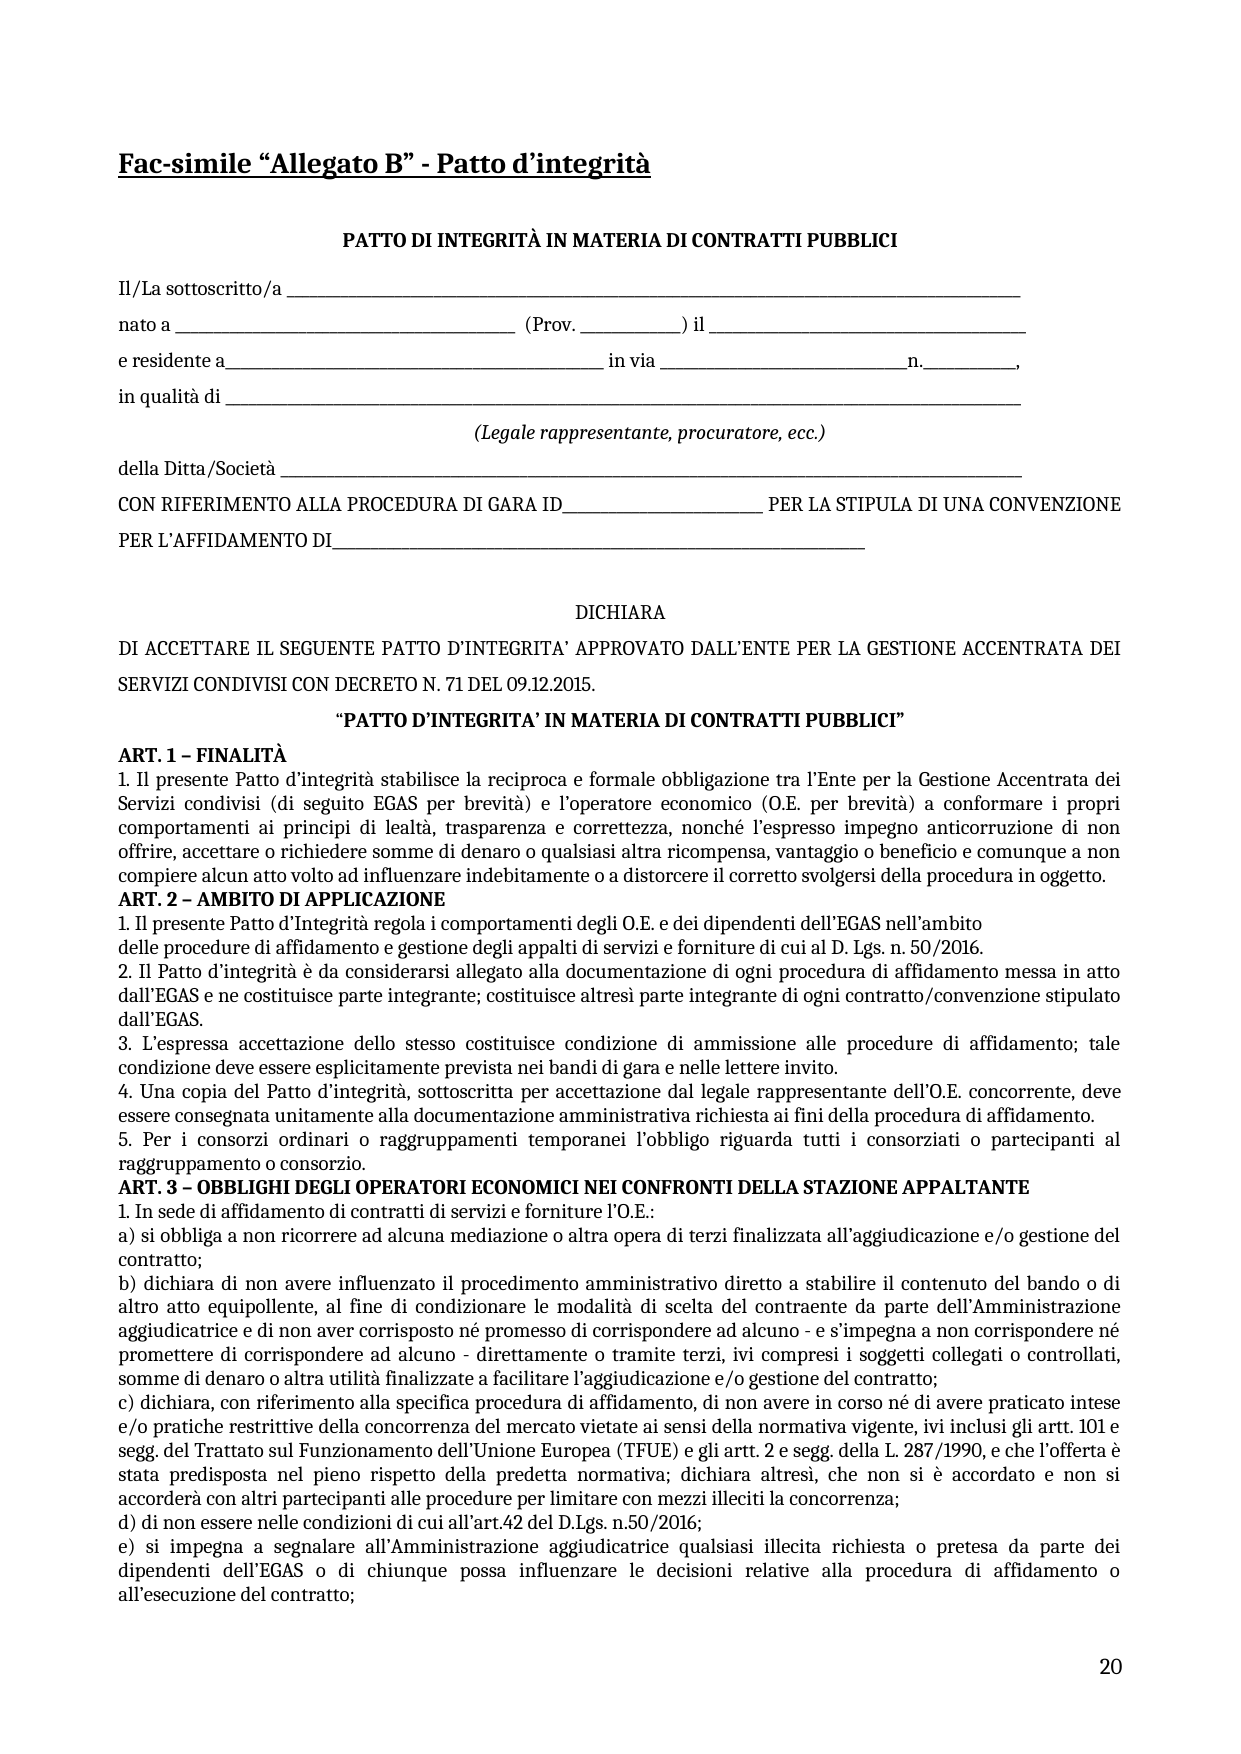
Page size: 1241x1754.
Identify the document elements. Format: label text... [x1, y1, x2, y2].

text e residente a_________________________________________________ in via ________________________________n.____________, [118, 349, 1122, 373]
text b) dichiara di non avere influenzato il procedimento amministrativo diretto a stabilire il contenuto del bando o di altro atto equipollente, al fine di condizionare le modalità di scelta del contraente da parte dell’Amministrazione aggiudicatrice e di non aver corrisposto né promesso di corrispondere ad alcuno - e s’impegna a non corrispondere né promettere di corrispondere ad alcuno - direttamente o tramite terzi, ivi compresi i soggetti collegati o controllati, somme di denaro o altra utilità finalizzate a facilitare l’aggiudicazione e/o gestione del contratto; [118, 1271, 1122, 1391]
text 3. L’espressa accettazione dello stesso costituisce condizione di ammissione alle procedure di affidamento; tale condizione deve essere esplicitamente prevista nei bandi di gara e nelle lettere invito. [118, 1032, 1122, 1079]
text della Ditta/Società ________________________________________________________________________________________________ [118, 457, 1122, 481]
text 1. In sede di affidamento di contratti di servizi e forniture l’O.E.: [118, 1199, 1122, 1223]
text delle procedure di affidamento e gestione degli appalti di servizi e forniture di cui al D. Lgs. n. 50/2016. [118, 936, 1122, 960]
text 1. Il presente Patto d’integrità stabilisce la reciproca e formale obbligazione tra l’Ente per la Gestione Accentrata dei Servizi condivisi (di seguito EGAS per brevità) e l’operatore economico (O.E. per brevità) a conformare i propri comportamenti ai principi di lealtà, trasparenza e correttezza, nonché l’espresso impegno anticorruzione di non offrire, accettare o richiedere somme di denaro o qualsiasi altra ricompensa, vantaggio o beneficio e comunque a non compiere alcun atto volto ad influenzare indebitamente o a distorcere il corretto svolgersi della procedura in oggetto. [118, 768, 1122, 888]
text nato a ____________________________________________ (Prov. _____________) il _________________________________________ [118, 313, 1122, 337]
text a) si obbliga a non ricorrere ad alcuna mediazione o altra opera di terzi finalizzata all’aggiudicazione e/o gestione del contratto; [118, 1223, 1122, 1271]
text CON RIFERIMENTO ALLA PROCEDURA DI GARA ID__________________________ PER UNA CONVENZIONE PER L’AFFIDAMENTO DI_____________________________________________________________________ [118, 493, 1122, 552]
text (Legale rappresentante, procuratore, ecc.) [118, 421, 1122, 445]
text Fac-simile “Allegato B” - Patto d’integrità [118, 148, 1122, 181]
text Il/La sottoscritto/a _______________________________________________________________________________________________ [118, 277, 1122, 301]
text 5. Per i consorzi ordinari o raggruppamenti temporanei l’obbligo riguarda tutti i consorziati o partecipanti al raggruppamento o consorzio. [118, 1127, 1122, 1175]
text 1. Il presente Patto d’Integrità regola i comportamenti degli O.E. e dei dipendenti dell’EGAS nell’ambito [118, 912, 1122, 936]
text 2. Il Patto d’integrità è da considerarsi allegato alla documentazione di ogni procedura di affidamento messa in atto dall’EGAS e ne costituisce parte integrante; costituisce altresì parte integrante di ogni contratto/convenzione stipulato dall’EGAS. [118, 960, 1122, 1032]
text ART. 1 – FINALITÀ [118, 744, 1122, 768]
text ART. 3 – OBBLIGHI DEGLI OPERATORI ECONOMICI NEI CONFRONTI DELLA STAZIONE APPALTANTE [118, 1175, 1122, 1199]
text DI ACCETTARE IL SEGUENTE PATTO D’INTEGRITA’ APPROVATO DALL’ENTE PER LA GESTIONE ACCENTRATA DEI SERVIZI CONDIVISI CON DECRETO N. 71 DEL 09.12.2015. [118, 636, 1122, 696]
text in qualità di _______________________________________________________________________________________________________ [118, 385, 1122, 409]
text c) dichiara, con riferimento alla specifica procedura di affidamento, di non avere in corso né di avere praticato intese e/o pratiche restrittive della concorrenza del mercato vietate ai sensi della normativa vigente, ivi inclusi gli artt. 101 e segg. del Trattato sul Funzionamento dell’Unione Europea (TFUE) e gli artt. 2 e segg. della L. 287/1990, e che l’offerta è stata predisposta nel pieno rispetto della predetta normativa; dichiara altresì, che non si è accordato e non si accorderà con altri partecipanti alle procedure per limitare con mezzi illeciti la concorrenza; [118, 1391, 1122, 1511]
text DICHIARA [118, 600, 1122, 624]
text d) di non essere nelle condizioni di cui all’art.42 del D.Lgs. n.50/2016; [118, 1511, 1122, 1535]
text e) si impegna a segnalare all’Amministrazione aggiudicatrice qualsiasi illecita richiesta o pretesa da parte dei dipendenti dell’EGAS o di chiunque possa influenzare le decisioni relative alla procedura di affidamento o all’esecuzione del contratto; [118, 1535, 1122, 1607]
text “PATTO D’INTEGRITA’ IN MATERIA DI CONTRATTI PUBBLICI” [118, 708, 1122, 732]
text PATTO DI INTEGRITÀ IN MATERIA DI CONTRATTI PUBBLICI [118, 229, 1122, 253]
text ART. 2 – AMBITO DI APPLICAZIONE [118, 888, 1122, 912]
text 4. Una copia del Patto d’integrità, sottoscritta per accettazione dal legale rappresentante dell’O.E. concorrente, deve essere consegnata unitamente alla documentazione amministrativa richiesta ai fini della procedura di affidamento. [118, 1079, 1122, 1127]
